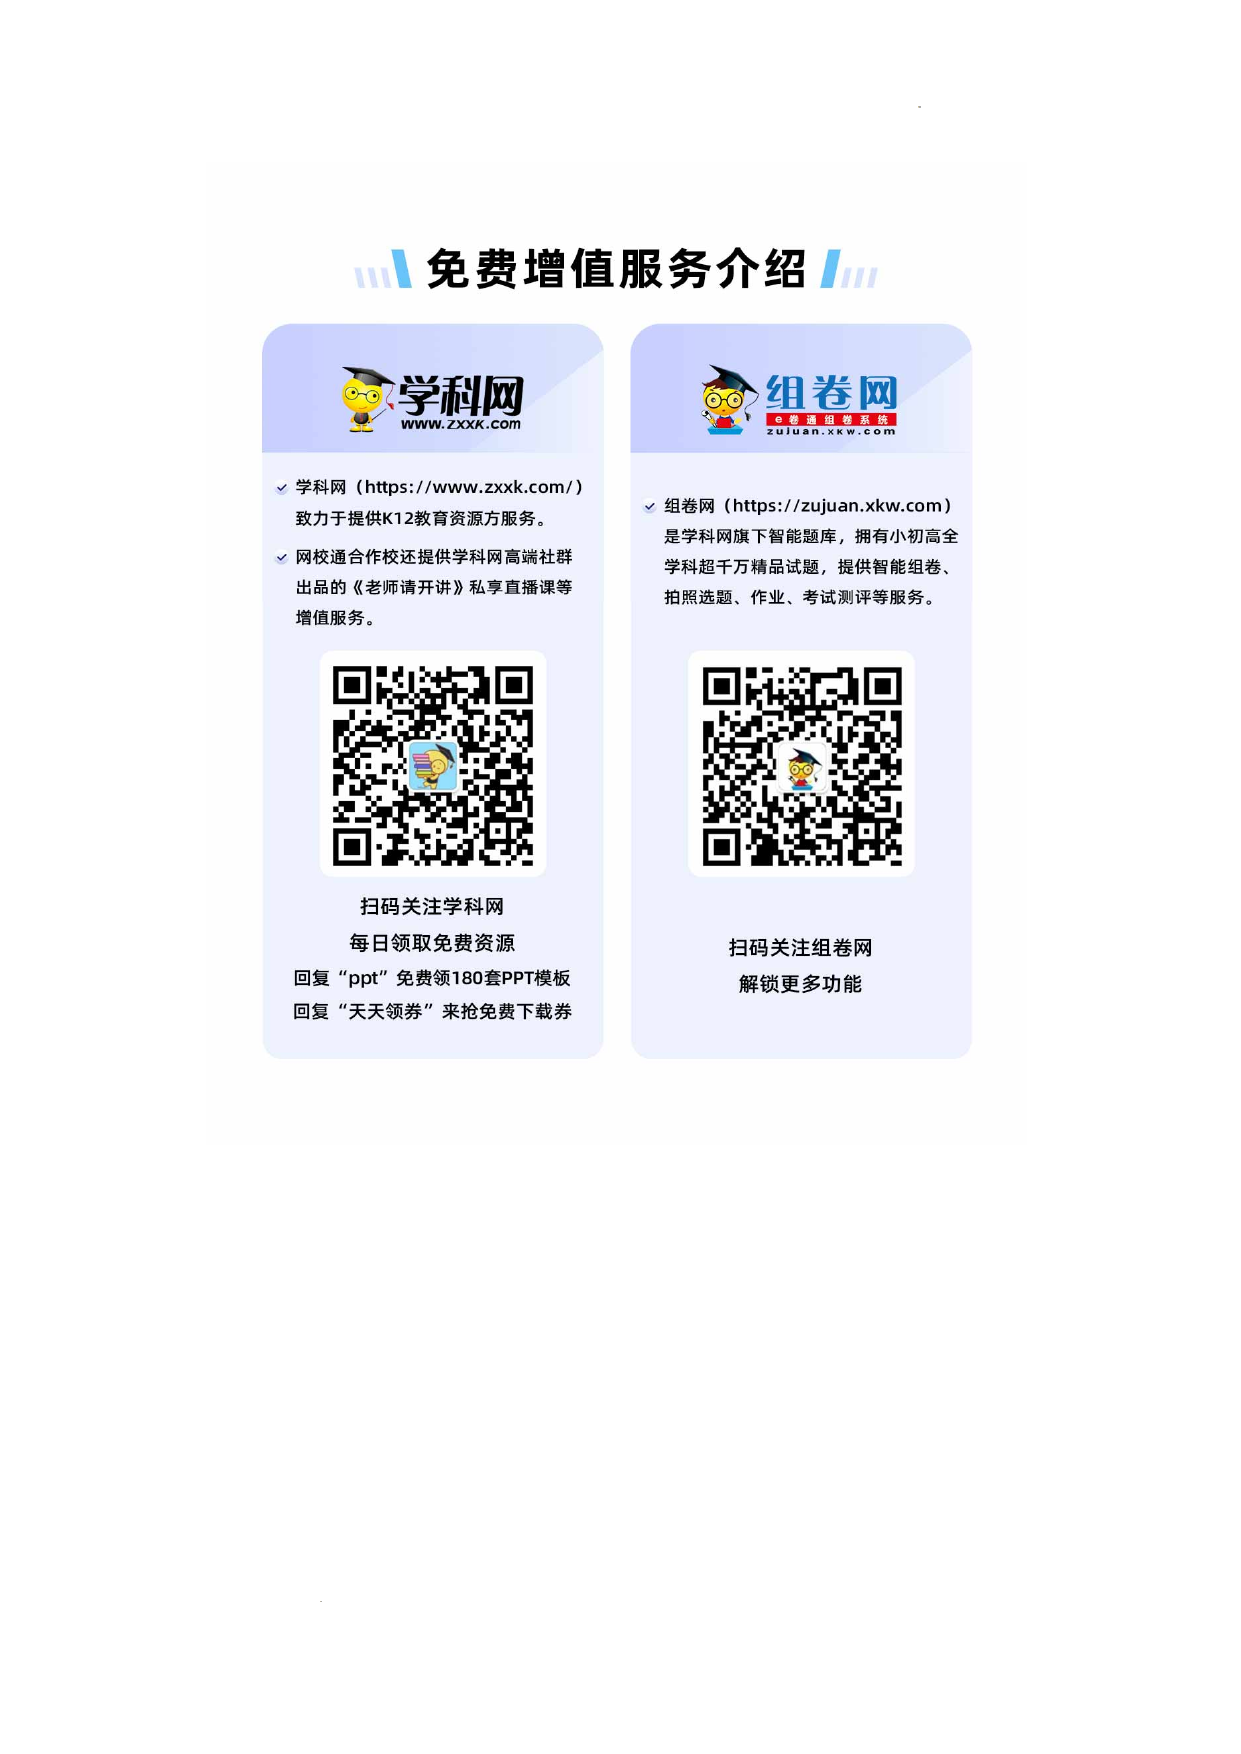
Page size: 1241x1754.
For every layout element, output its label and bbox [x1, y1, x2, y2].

picture [206, 162, 1028, 1145]
